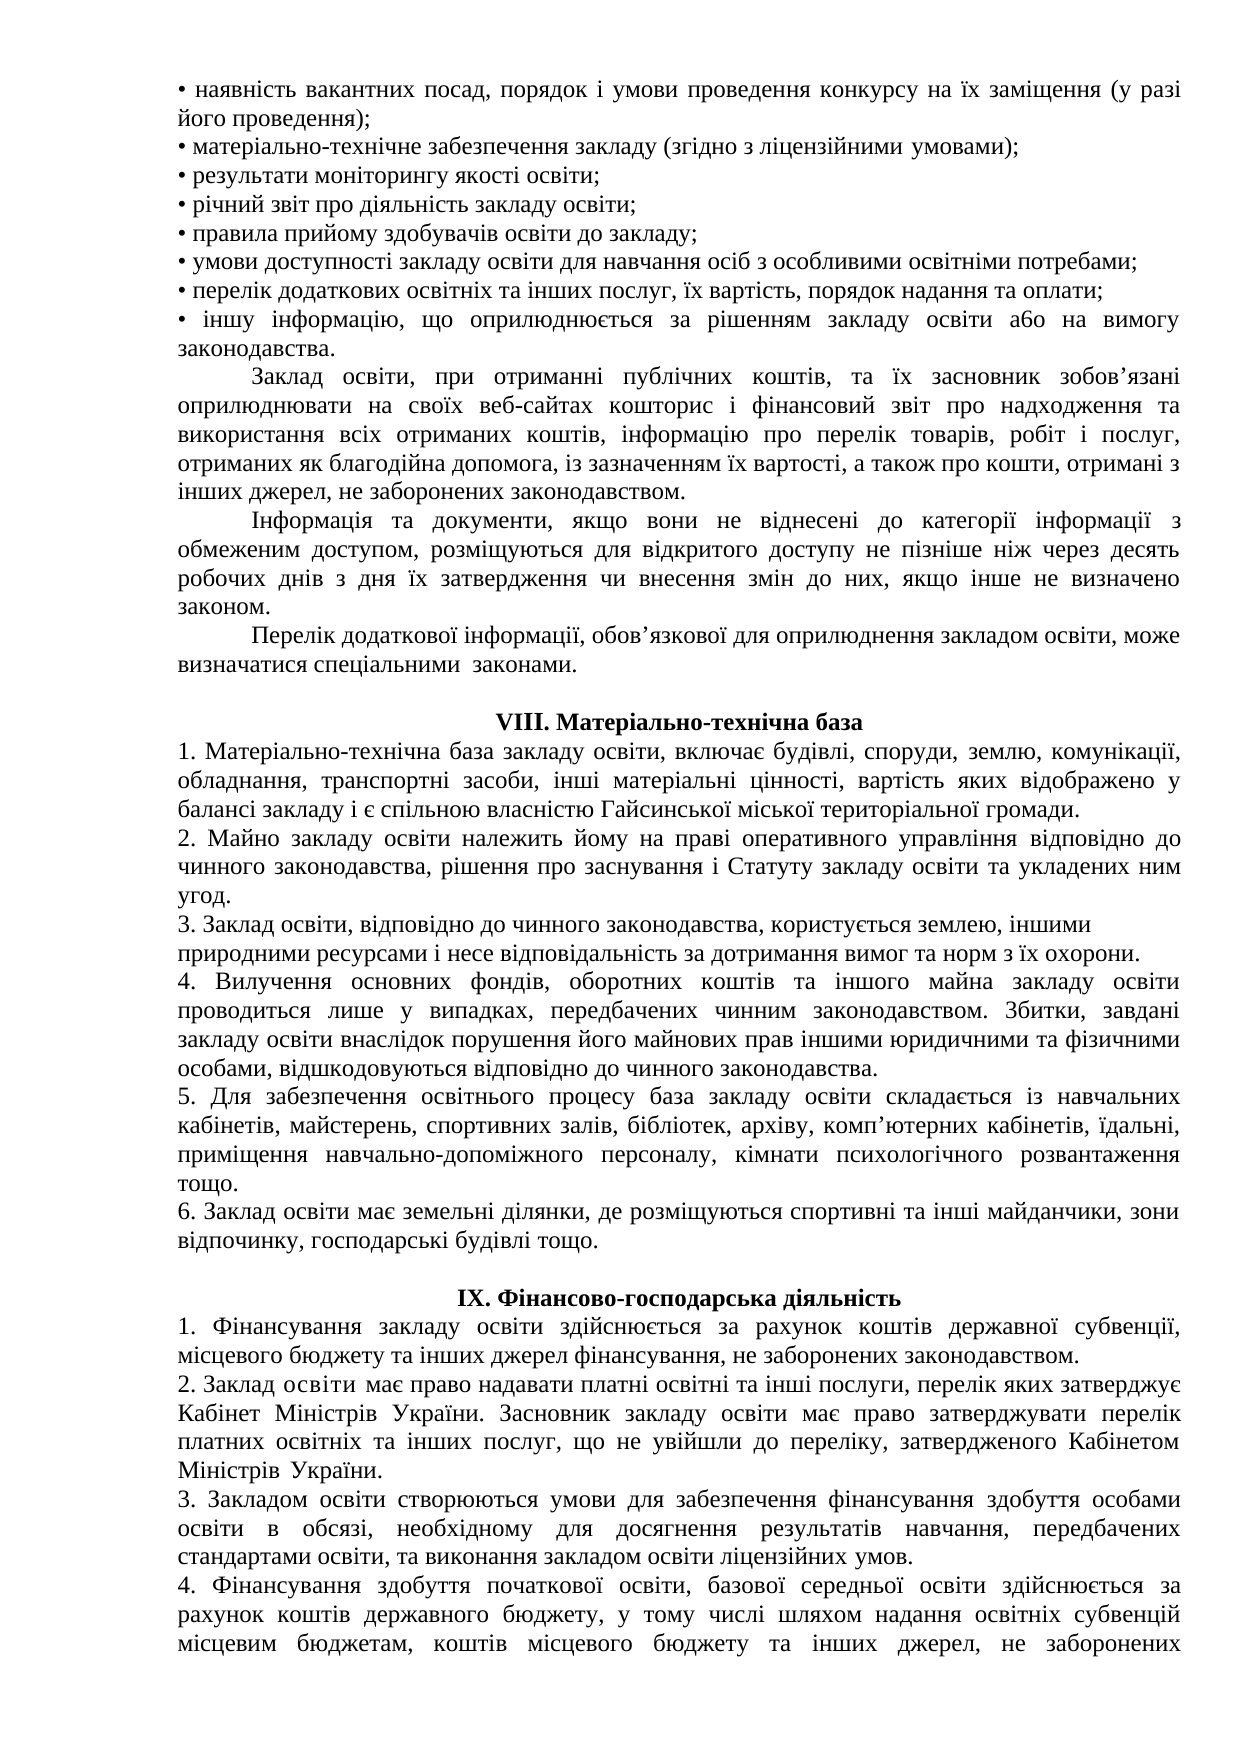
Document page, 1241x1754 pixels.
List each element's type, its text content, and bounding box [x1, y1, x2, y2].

list • річний звіт про діяльність закладу освіти; [177, 189, 1181, 218]
list 4. Вилучення основних фондів, оборотних коштів та іншого майна закладу освіти проводиться лише у випадках, передбачених чинним законодавством. 3битки, завдані закладу освіти внаслідок порушення його майнових прав іншими юридичними та фізичними особами, відшкодовуються відповідно до чинного законодавства. [177, 966, 1181, 1081]
list 3. Закладом освіти створюються умови для забезпечення фінансування здобуття особами освіти в обсязі, необхідному для досягнення результатів навчання, передбачених стандартами освіти, та виконання закладом освіти ліцензійних умов. [177, 1484, 1181, 1570]
list 6. Заклад освіти має земельні ділянки, де розміщуються спортивні та інші майданчики, зони відпочинку, господарські будівлі тощо. [177, 1196, 1181, 1254]
list • перелік додаткових освітніх та інших послуг, їх вартість, порядок надання та оплати; [177, 275, 1181, 304]
text Перелік додаткової інформації, обов’язкової для оприлюднення закладом освіти, може визначатися спеціальними законами. [177, 620, 1181, 678]
list 2. Заклад освіти має право надавати платні освітні та інші послуги, перелік яких затверджує Кабінет Міністрів України. Засновник закладу освіти має право затверджувати перелік платних освітніх та інших послуг, що не увійшли до переліку, затвердженого Кабінетом Міністрів України. [177, 1369, 1181, 1484]
list 1. Матеріально-технічна база закладу освіти, включає будівлі, споруди, землю, комунікації, обладнання, транспортні засоби, інші матеріальні цінності, вартість яких відображено у балансі закладу i є спільною власністю Гайсинської міської територіальної громади. [177, 736, 1181, 823]
list • правила прийому здобувачів освіти до закладу; [177, 218, 1181, 246]
list • матеріально-технічне забезпечення закладу (згідно з ліцензійними умовами); [177, 131, 1181, 160]
list • іншу інформацію, що оприлюднюється за рішенням закладу освіти a6o на вимогу законодавства. [177, 304, 1181, 361]
list • наявність вакантних посад, порядок і умови проведення конкурсу на їх заміщення (у разі його проведення); [177, 74, 1181, 131]
list • умови доступності закладу освіти для навчання осіб з особливими освітніми потребами; [177, 246, 1181, 275]
list 3. Заклад освіти, відповідно до чинного законодавства, користується землею, іншими [177, 909, 1181, 938]
text Заклад освіти, при отриманні публічних коштів, та ïx засновник зобов’язані оприлюднювати на своїх веб-сайтах кошторис i фінансовий звіт про надходження та використання всіх отриманих коштів, інформацію про перелік товарів, робіт i послуг, отриманих як благодійна допомога, із зазначенням ïx вартості, а також про кошти, отримані з інших джерел, не заборонених законодавством. [177, 361, 1181, 505]
list природними ресурсами i несе відповідальність за дотримання вимог та норм з ïx охорони. [177, 938, 1181, 966]
list 1. Фінансування закладу освіти здійснюється за рахунок коштів державної субвенції, місцевого бюджету та інших джерел фінансування, не заборонених законодавством. [177, 1311, 1181, 1369]
list • результати моніторингу якості освіти; [177, 160, 1181, 189]
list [177, 1570, 1181, 1656]
text Інформація та документи, якщо вони не віднесені до категорії інформації з обмеженим доступом, розміщуються для відкритого доступу не пізніше ніж через десять робочих днів з дня ïx затвердження чи внесення змін до них, якщо інше не визначено законом. [177, 505, 1181, 620]
text ІХ. Фінансово-господарська діяльність [177, 1283, 1181, 1311]
text VIIІ. Матеріально-технічна база [177, 706, 1181, 736]
list 5. Для забезпечення освітнього процесу база закладу освіти складається із навчальних кабінетів, майстерень, спортивних залів, бібліотек, архіву, комп’ютерних кабінетів, їдальні, приміщення навчально-допоміжного персоналу, кімнати психологічного розвантаження тощо. [177, 1081, 1181, 1196]
list 2. Майно закладу освіти належить йому на праві оперативного управління відповідно до чинного законодавства, рішення про заснування i Статуту закладу освіти та укладених ним угод. [177, 823, 1181, 909]
